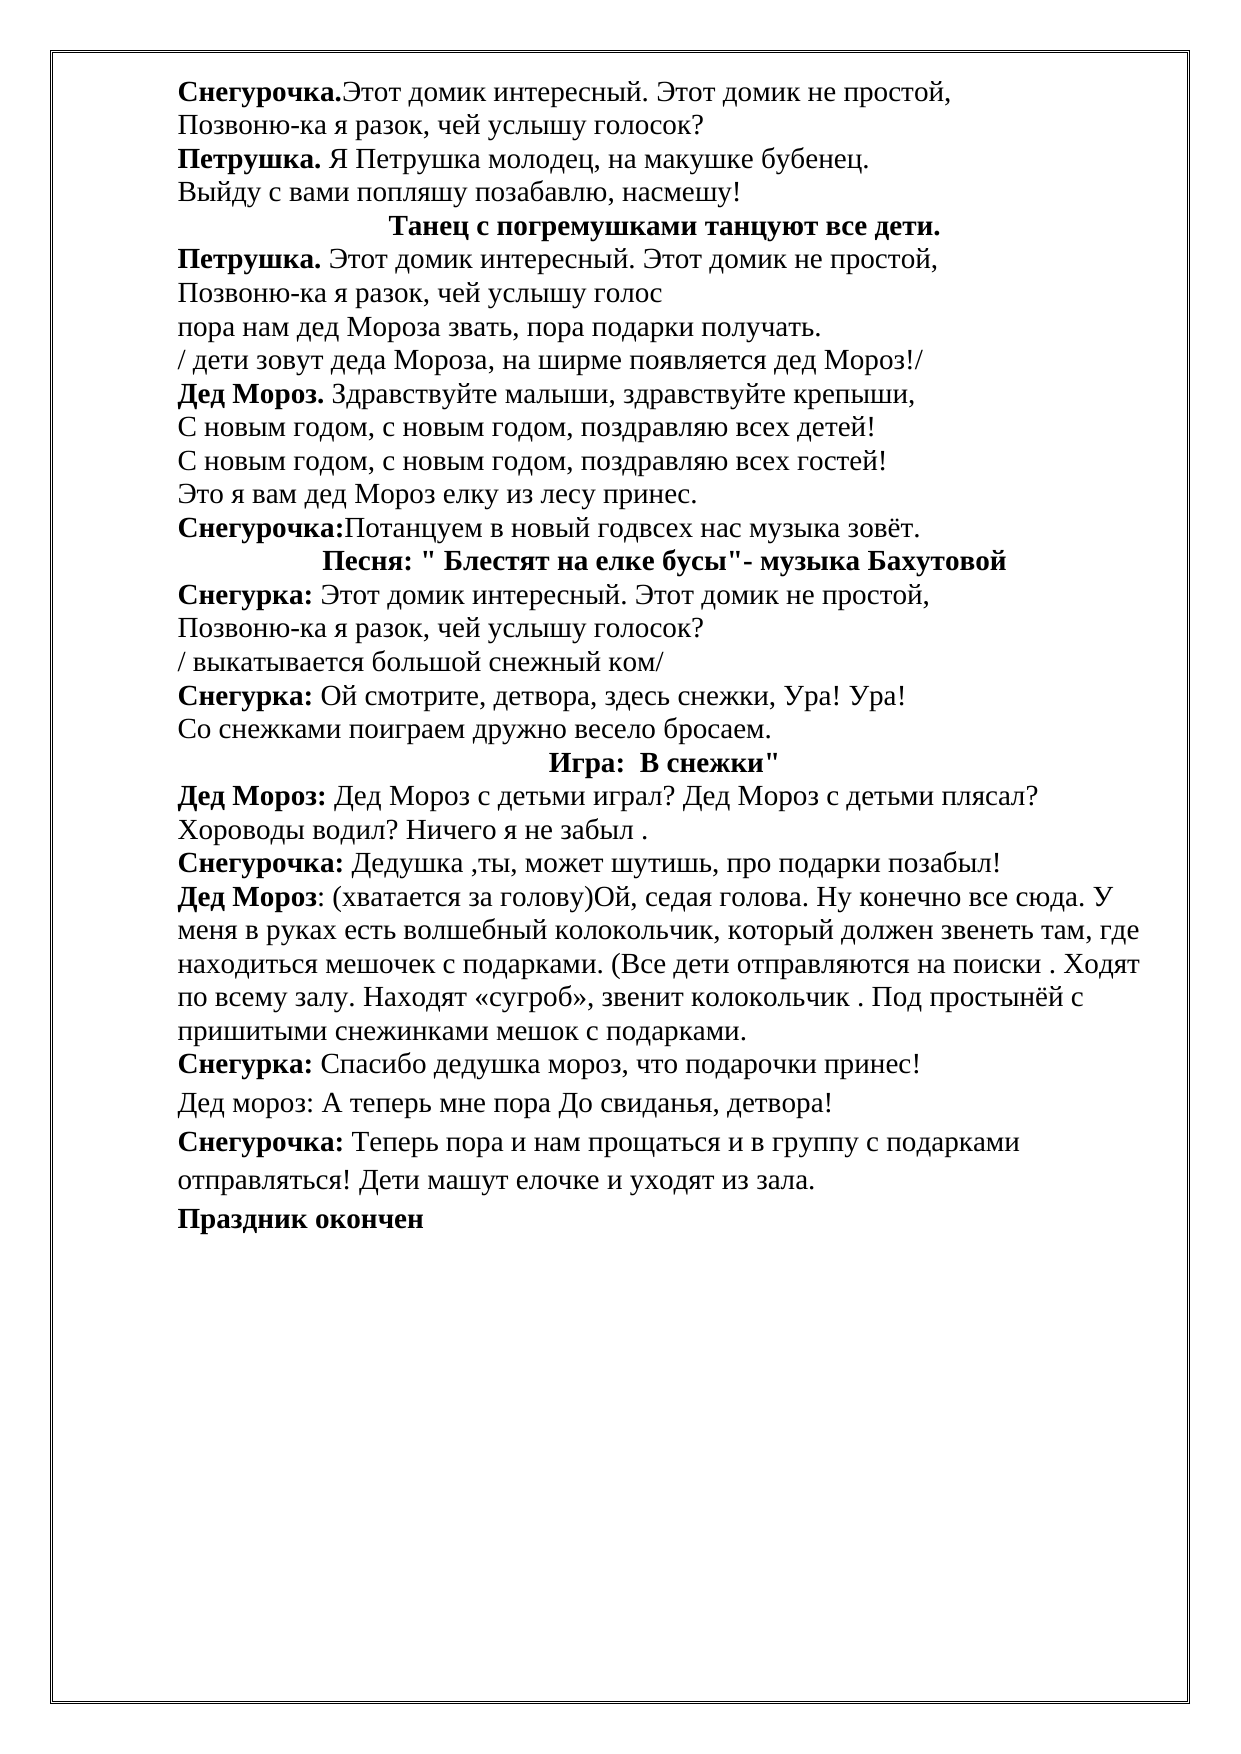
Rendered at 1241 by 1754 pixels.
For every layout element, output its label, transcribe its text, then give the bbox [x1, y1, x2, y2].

text Танец с погремушками танцуют все дети. [177, 208, 1152, 242]
text Игра: В снежки" [177, 745, 1152, 778]
text С новым годом, с новым годом, поздравляю всех гостей! [177, 443, 1152, 476]
text Дед Мороз: (хватается за голову)Ой, седая голова. Ну конечно все сюда. У меня в руках есть волшебный колокольчик, который должен звенеть там, где находиться мешочек с подарками. (Все дети отправляются на поиски . Ходят по всему залу. Находят «сугроб», звенит колокольчик . Под простынёй с пришитыми снежинками мешок с подарками. [177, 879, 1152, 1047]
text Позвоню-ка я разок, чей услышу голосок? [177, 107, 1152, 141]
text Дед Мороз: Дед Мороз с детьми играл? Дед Мороз с детьми плясал? [177, 778, 1152, 812]
text Выйду с вами попляшу позабавлю, насмешу! [177, 174, 1152, 208]
text Позвоню-ка я разок, чей услышу голосок? [177, 611, 1152, 644]
text Петрушка. Этот домик интересный. Этот домик не простой, [177, 242, 1152, 275]
text Со снежками поиграем дружно весело бросаем. [177, 711, 1152, 745]
text Снегурочка:Потанцуем в новый годвсех нас музыка зовёт. [177, 510, 1152, 543]
text Праздник окончен [177, 1201, 1152, 1234]
text Снегурочка: Теперь пора и нам прощаться и в группу с подарками отправляться! Дети машут елочке и уходят из зала. [177, 1124, 1152, 1196]
text Это я вам дед Мороз елку из лесу принес. [177, 476, 1152, 510]
text Дед мороз: А теперь мне пора До свиданья, детвора! [177, 1085, 1152, 1119]
text Снегурка: Ой смотрите, детвора, здесь снежки, Ура! Ура! [177, 678, 1152, 711]
text Песня: " Блестят на елке бусы"- музыка Бахутовой [177, 543, 1152, 577]
text пора нам дед Мороза звать, пора подарки получать. [177, 309, 1152, 342]
text Снегурка: Спасибо дедушка мороз, что подарочки принес! [177, 1047, 1152, 1080]
text Позвоню-ка я разок, чей услышу голос [177, 275, 1152, 309]
text Снегурка: Этот домик интересный. Этот домик не простой, [177, 577, 1152, 611]
text Дед Мороз. Здравствуйте малыши, здравствуйте крепыши, [177, 376, 1152, 409]
text / дети зовут деда Мороза, на ширме появляется дед Мороз!/ [177, 342, 1152, 376]
text Петрушка. Я Петрушка молодец, на макушке бубенец. [177, 141, 1152, 174]
text Хороводы водил? Ничего я не забыл . [177, 812, 1152, 845]
text Снегурочка.Этот домик интересный. Этот домик не простой, [177, 74, 1152, 107]
text / выкатывается большой снежный ком/ [177, 644, 1152, 678]
text С новым годом, с новым годом, поздравляю всех детей! [177, 409, 1152, 443]
text Снегурочка: Дедушка ,ты, может шутишь, про подарки позабыл! [177, 845, 1152, 879]
